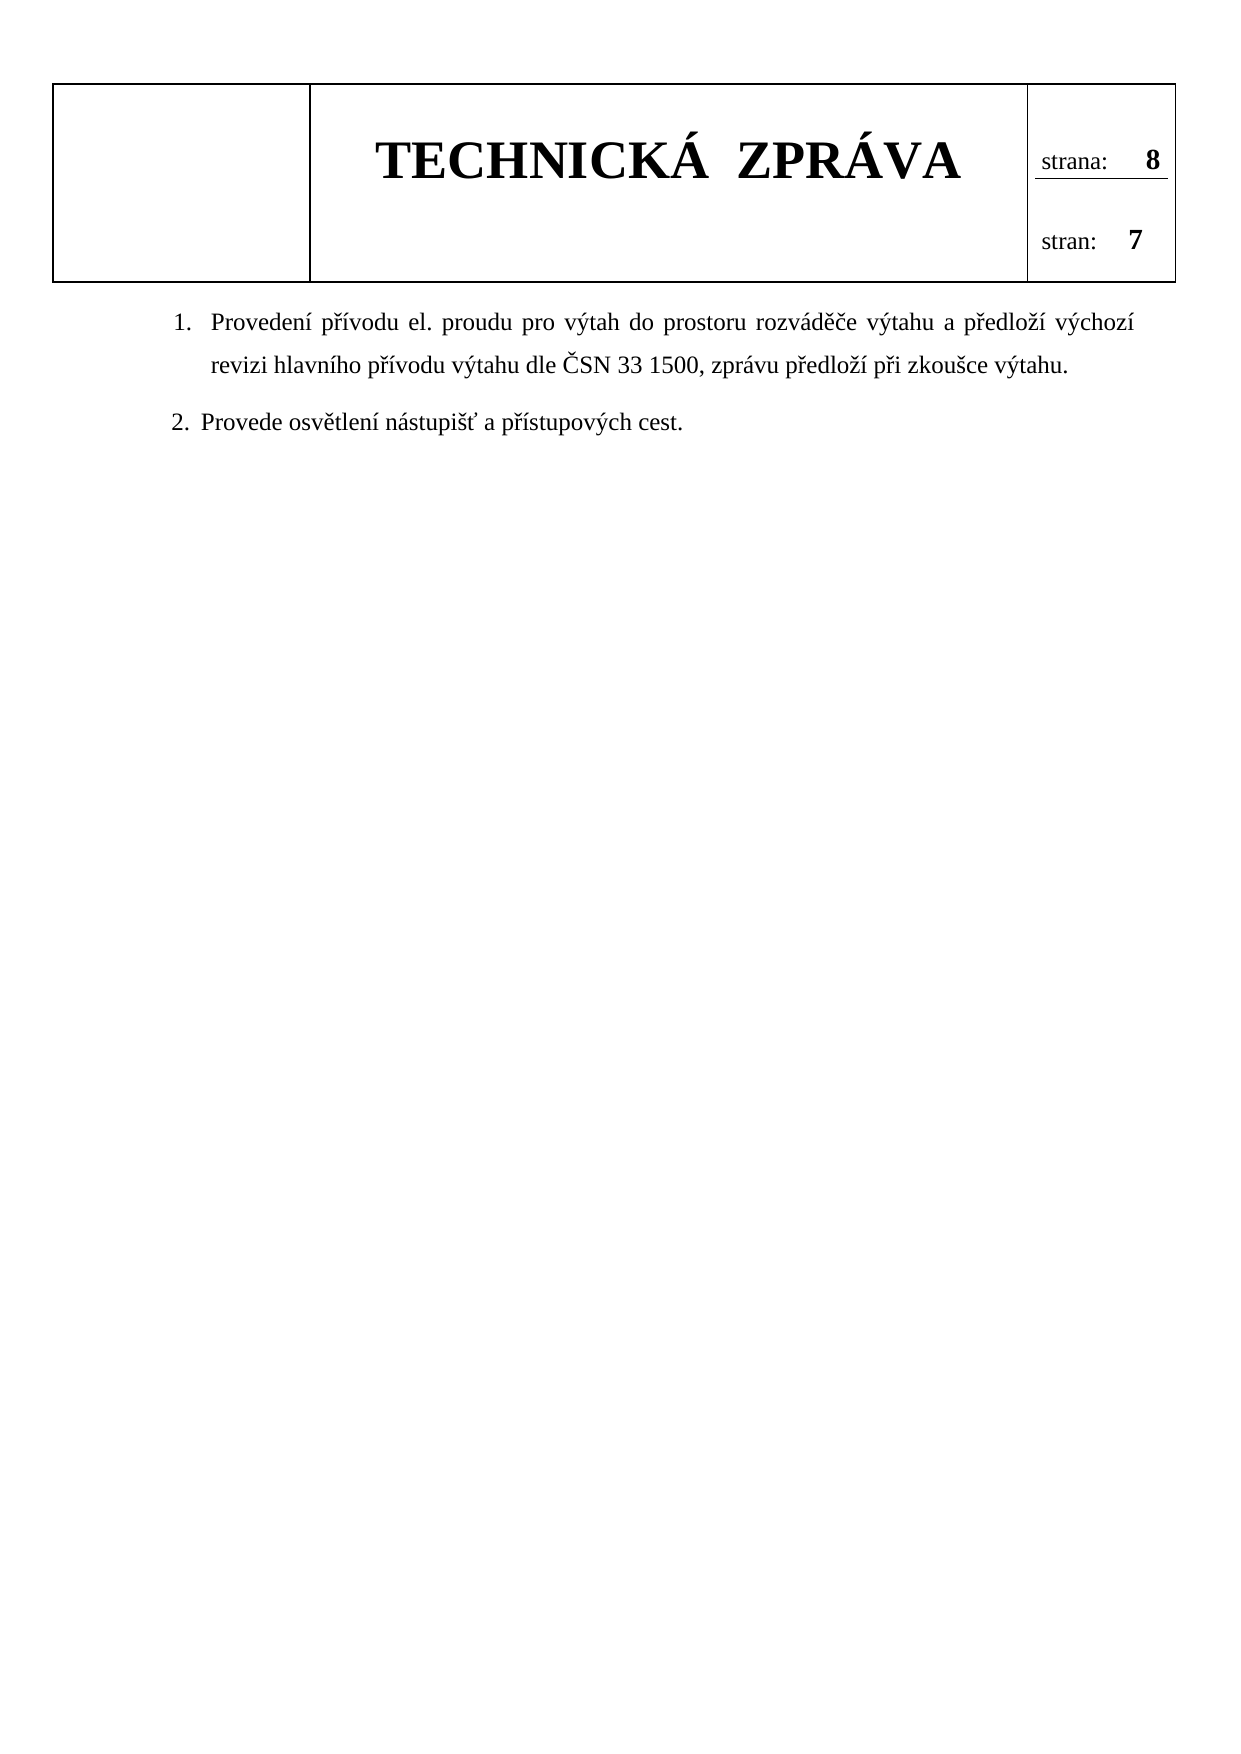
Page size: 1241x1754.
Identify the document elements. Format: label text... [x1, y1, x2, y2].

list Provede osvětlení nástupišť a přístupových cest. [142, 407, 1091, 436]
list Provedení přívodu el. proudu pro výtah do prostoru rozváděče výtahu a předloží výchozí revizi hlavního přívodu výtahu dle ČSN 33 1500, zprávu předloží při zkoušce výtahu. [173, 307, 1136, 378]
